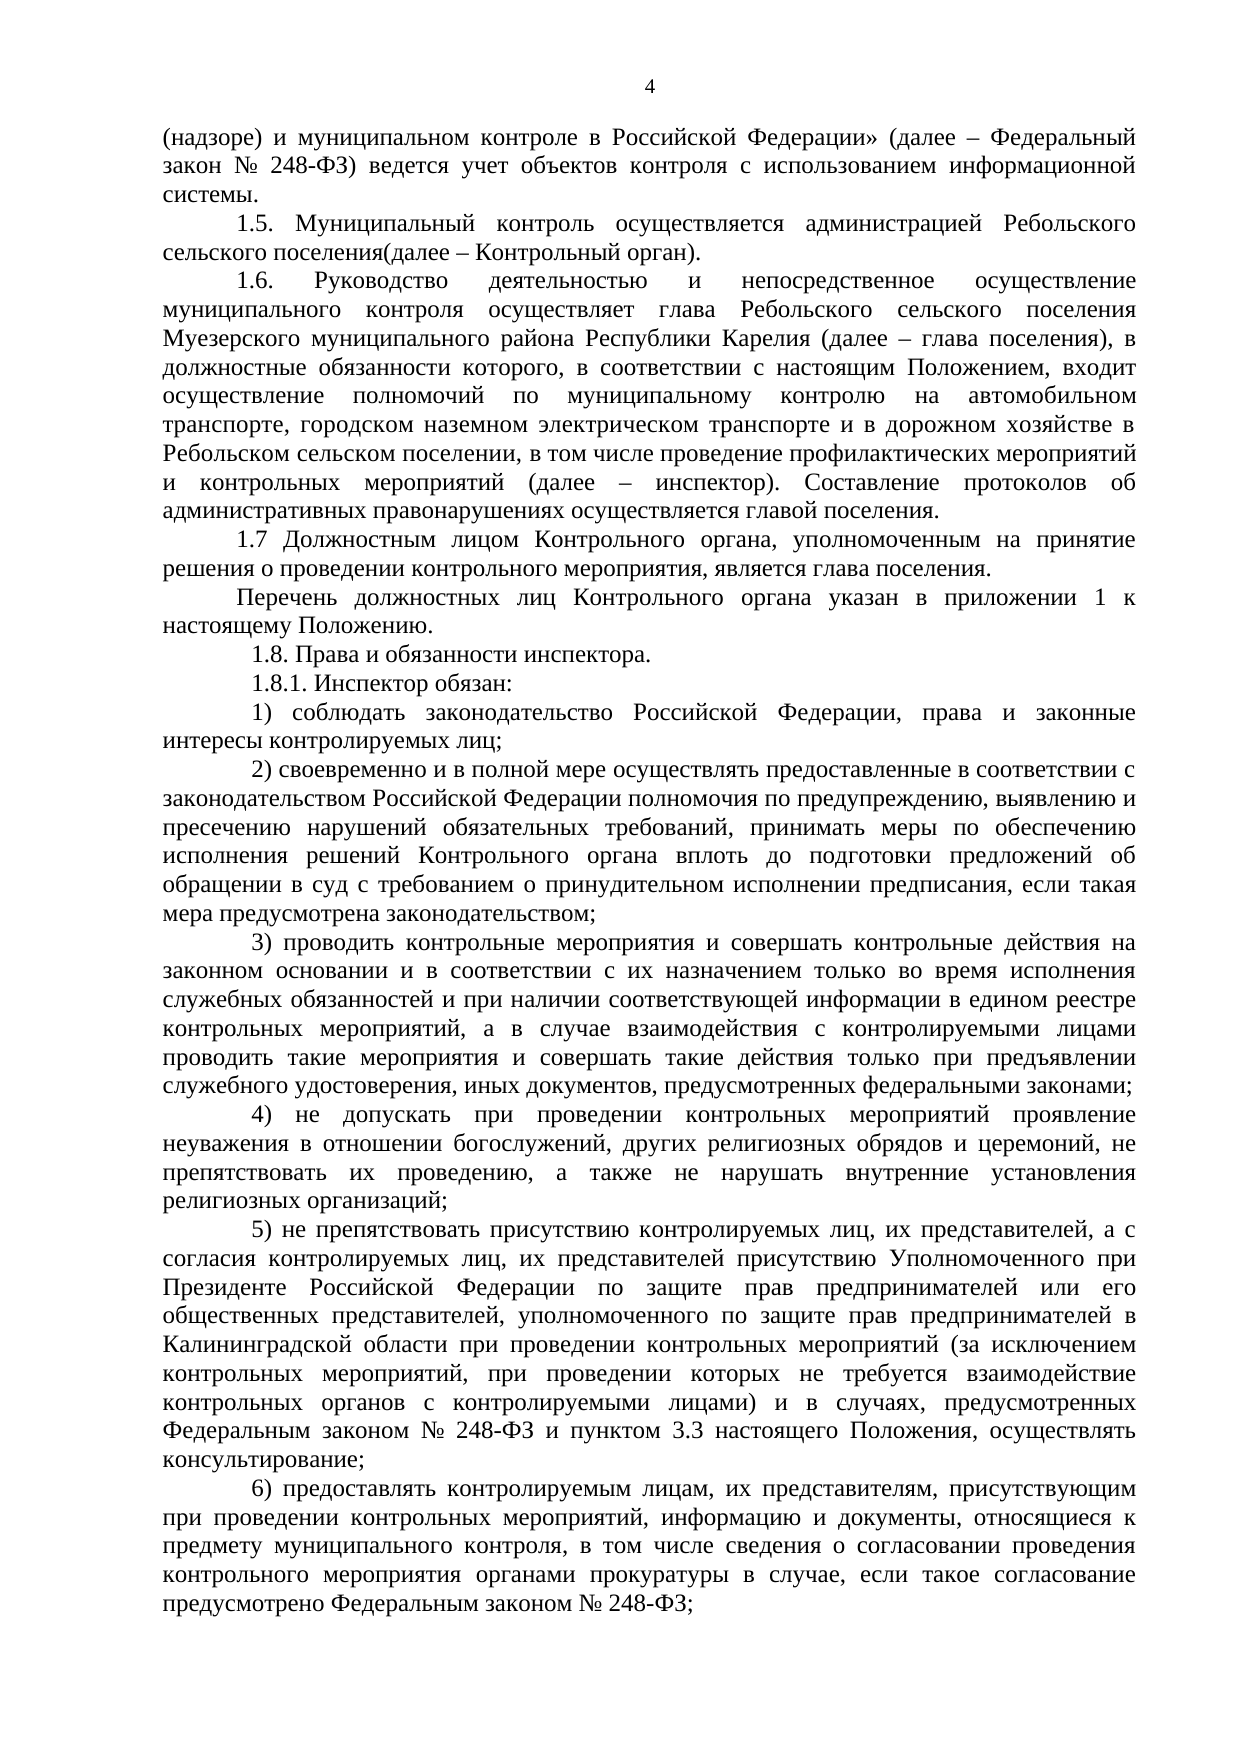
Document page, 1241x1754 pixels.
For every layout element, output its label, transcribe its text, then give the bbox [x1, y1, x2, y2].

list 4) не допускать при проведении контрольных мероприятий проявление неуважения в отношении богослужений, других религиозных обрядов и церемоний, не препятствовать их проведению, а также не нарушать внутренние установления религиозных организаций; [162, 1099, 1137, 1214]
text 1.6. Руководство деятельностью и непосредственное осуществление муниципального контроля осуществляет глава Ребольского сельского поселения Муезерского муниципального района Республики Карелия (далее – глава поселения), в должностные обязанности которого, в соответствии с настоящим Положением, входит осуществление полномочий по муниципальному контролю на автомобильном транспорте, городском наземном электрическом транспорте и в дорожном хозяйстве в Ребольском сельском поселении, в том числе проведение профилактических мероприятий и контрольных мероприятий (далее – инспектор). Составление протоколов об административных правонарушениях осуществляется главой поселения. [162, 266, 1137, 524]
list 1.8.1. Инспектор обязан: [162, 668, 1137, 697]
list 1) соблюдать законодательство Российской Федерации, права и законные интересы контролируемых лиц; [162, 697, 1137, 754]
text Перечень должностных лиц Контрольного органа указан в приложении 1 к настоящему Положению. [162, 582, 1137, 639]
list 1.5. Муниципальный контроль осуществляется администрацией Ребольского сельского поселения(далее – Контрольный орган). [162, 208, 1137, 266]
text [162, 122, 1137, 208]
text 1.7 Должностным лицом Контрольного органа, уполномоченным на принятие решения о проведении контрольного мероприятия, является глава поселения. [162, 524, 1137, 582]
list 3) проводить контрольные мероприятия и совершать контрольные действия на законном основании и в соответствии с их назначением только во время исполнения служебных обязанностей и при наличии соответствующей информации в едином реестре контрольных мероприятий, а в случае взаимодействия с контролируемыми лицами проводить такие мероприятия и совершать такие действия только при предъявлении служебного удостоверения, иных документов, предусмотренных федеральными законами; [162, 927, 1137, 1099]
list 5) не препятствовать присутствию контролируемых лиц, их представителей, а с согласия контролируемых лиц, их представителей присутствию Уполномоченного при Президенте Российской Федерации по защите прав предпринимателей или его общественных представителей, уполномоченного по защите прав предпринимателей в Калининградской области при проведении контрольных мероприятий (за исключением контрольных мероприятий, при проведении которых не требуется взаимодействие контрольных органов с контролируемыми лицами) и в случаях, предусмотренных Федеральным законом № 248-ФЗ и пунктом 3.3 настоящего Положения, осуществлять консультирование; [162, 1214, 1137, 1473]
list 1.8. Права и обязанности инспектора. [162, 639, 1137, 668]
list 6) предоставлять контролируемым лицам, их представителям, присутствующим при проведении контрольных мероприятий, информацию и документы, относящиеся к предмету муниципального контроля, в том числе сведения о согласовании проведения контрольного мероприятия органами прокуратуры в случае, если такое согласование предусмотрено Федеральным законом № 248-ФЗ; [162, 1473, 1137, 1617]
list 2) своевременно и в полной мере осуществлять предоставленные в соответствии с законодательством Российской Федерации полномочия по предупреждению, выявлению и пресечению нарушений обязательных требований, принимать меры по обеспечению исполнения решений Контрольного органа вплоть до подготовки предложений об обращении в суд с требованием о принудительном исполнении предписания, если такая мера предусмотрена законодательством; [162, 754, 1137, 927]
